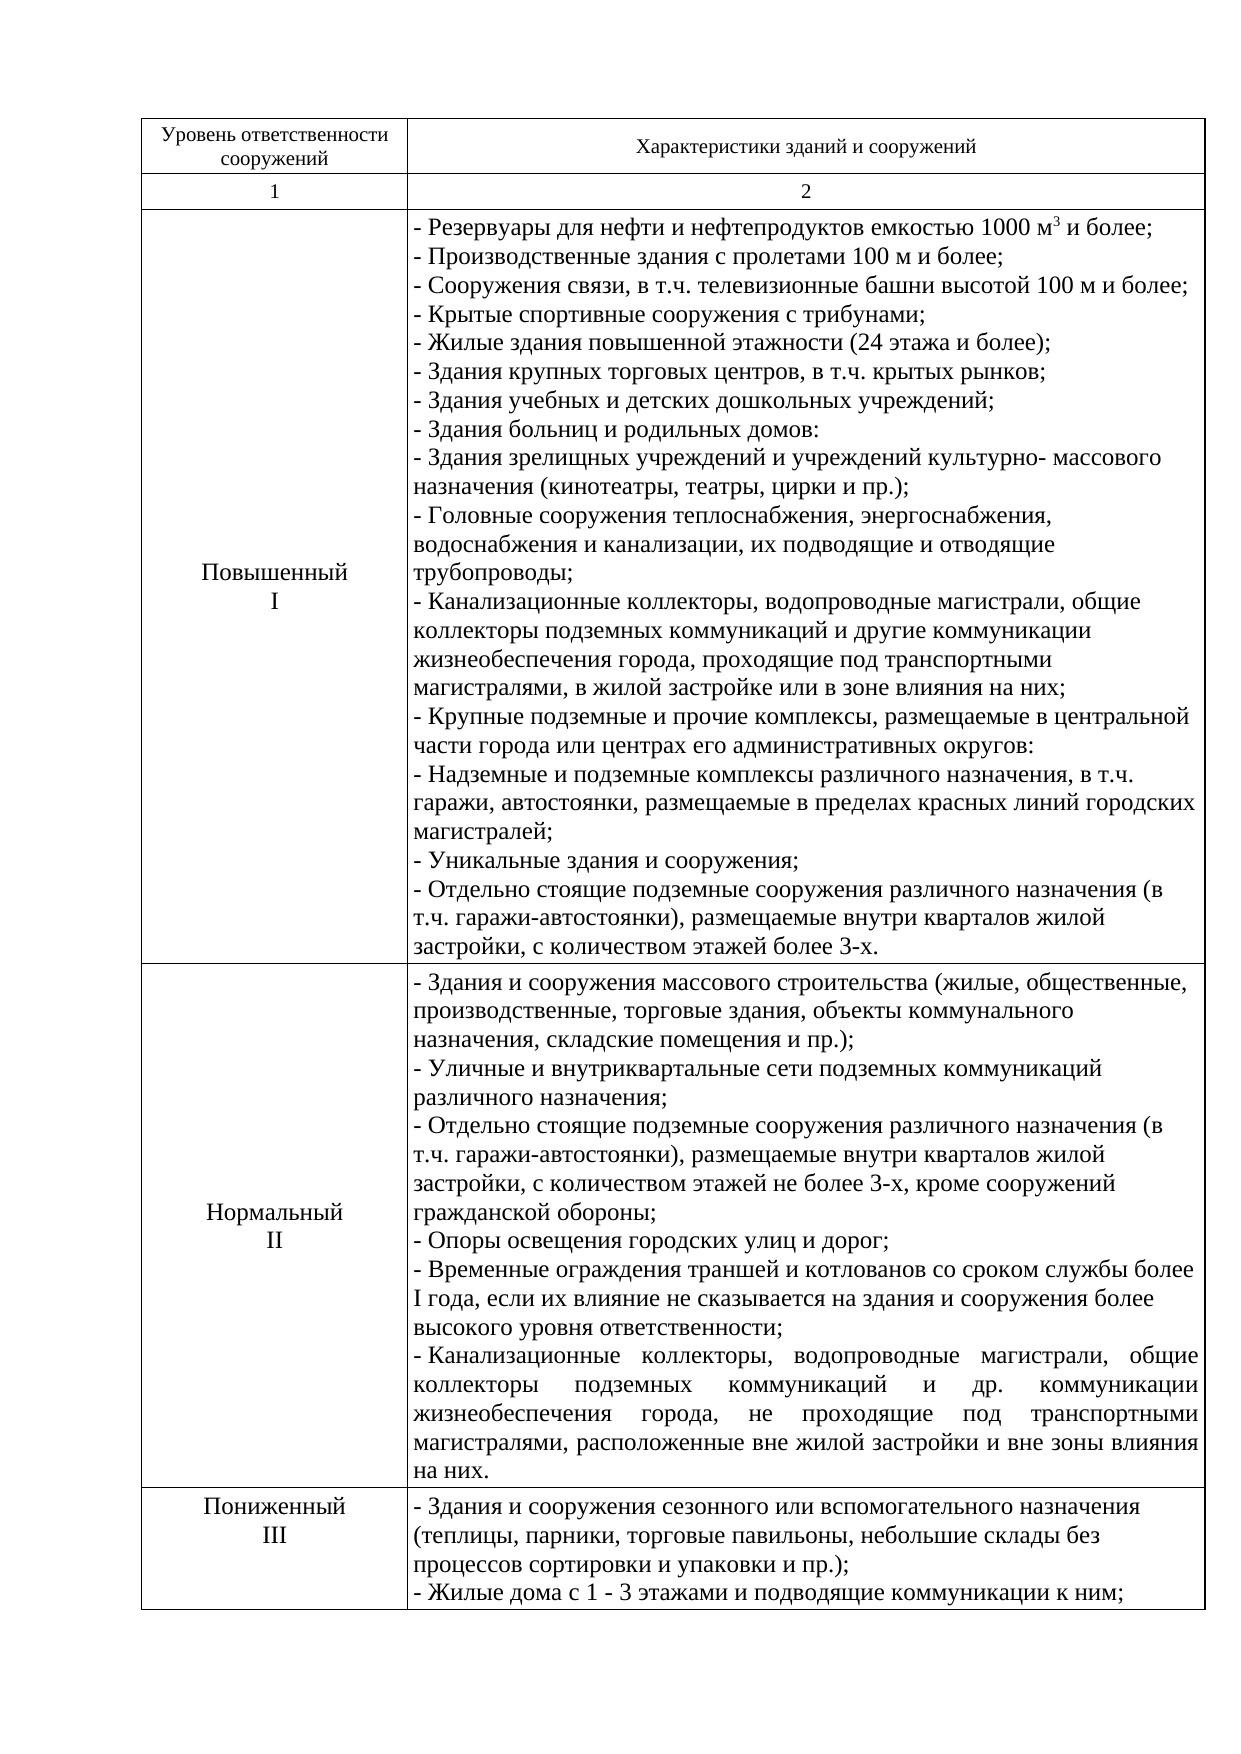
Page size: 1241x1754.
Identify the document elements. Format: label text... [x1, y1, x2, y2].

table_cell Повышенный I [142, 210, 407, 963]
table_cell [408, 1488, 1204, 1609]
table_cell 2 [408, 174, 1204, 208]
table_cell 1 [142, 174, 407, 208]
table_cell Нормальный II [142, 964, 407, 1487]
table_cell Здания и сооружения массового строительства (жилые, общественные, производственные, торговые здания, объекты коммунального назначения, складские помещения и пр.); Уличные и внутриквартальные сети подземных коммуникаций различного назначения; Отдельно стоящие подземные сооружения различного назначения (в т.ч. гаражи-автостоянки), размещаемые внутри кварталов жилой застройки, с количеством этажей не более 3-х, кроме сооружений гражданской обороны; Опоры освещения городских улиц и дорог; Временные ограждения траншей и котлованов со сроком службы более I года, если их влияние не сказывается на здания и сооружения более высокого уровня ответственности; Канализационные коллекторы, водопроводные магистрали, общие коллекторы подземных коммуникаций и др. коммуникации жизнеобеспечения города, не проходящие под транспортными магистралями, расположенные вне жилой застройки и вне зоны влияния на них. [408, 964, 1204, 1487]
table_cell Пониженный III [142, 1488, 407, 1609]
table_header Характеристики зданий и сооружений [408, 119, 1204, 173]
table_cell Резервуары для нефти и нефтепродуктов емкостью 1000 м3 и более; Производственные здания с пролетами 100 м и более; Сооружения связи, в т.ч. телевизионные башни высотой 100 м и более; Крытые спортивные сооружения с трибунами; Жилые здания повышенной этажности (24 этажа и более); Здания крупных торговых центров, в т.ч. крытых рынков; Здания учебных и детских дошкольных учреждений; Здания больниц и родильных домов: Здания зрелищных учреждений и учреждений культурно- массового назначения (кинотеатры, театры, цирки и пр.); Головные сооружения теплоснабжения, энергоснабжения, водоснабжения и канализации, их подводящие и отводящие трубопроводы; Канализационные коллекторы, водопроводные магистрали, общие коллекторы подземных коммуникаций и другие коммуникации жизнеобеспечения города, проходящие под транспортными магистралями, в жилой застройке или в зоне влияния на них; Крупные подземные и прочие комплексы, размещаемые в центральной части города или центрах его административных округов: Надземные и подземные комплексы различного назначения, в т.ч. гаражи, автостоянки, размещаемые в пределах красных линий городских магистралей; Уникальные здания и сооружения; Отдельно стоящие подземные сооружения различного назначения (в т.ч. гаражи-автостоянки), размещаемые внутри кварталов жилой застройки, с количеством этажей более 3-х. [408, 210, 1204, 963]
table_header Уровень ответственности сооружений [142, 119, 407, 173]
